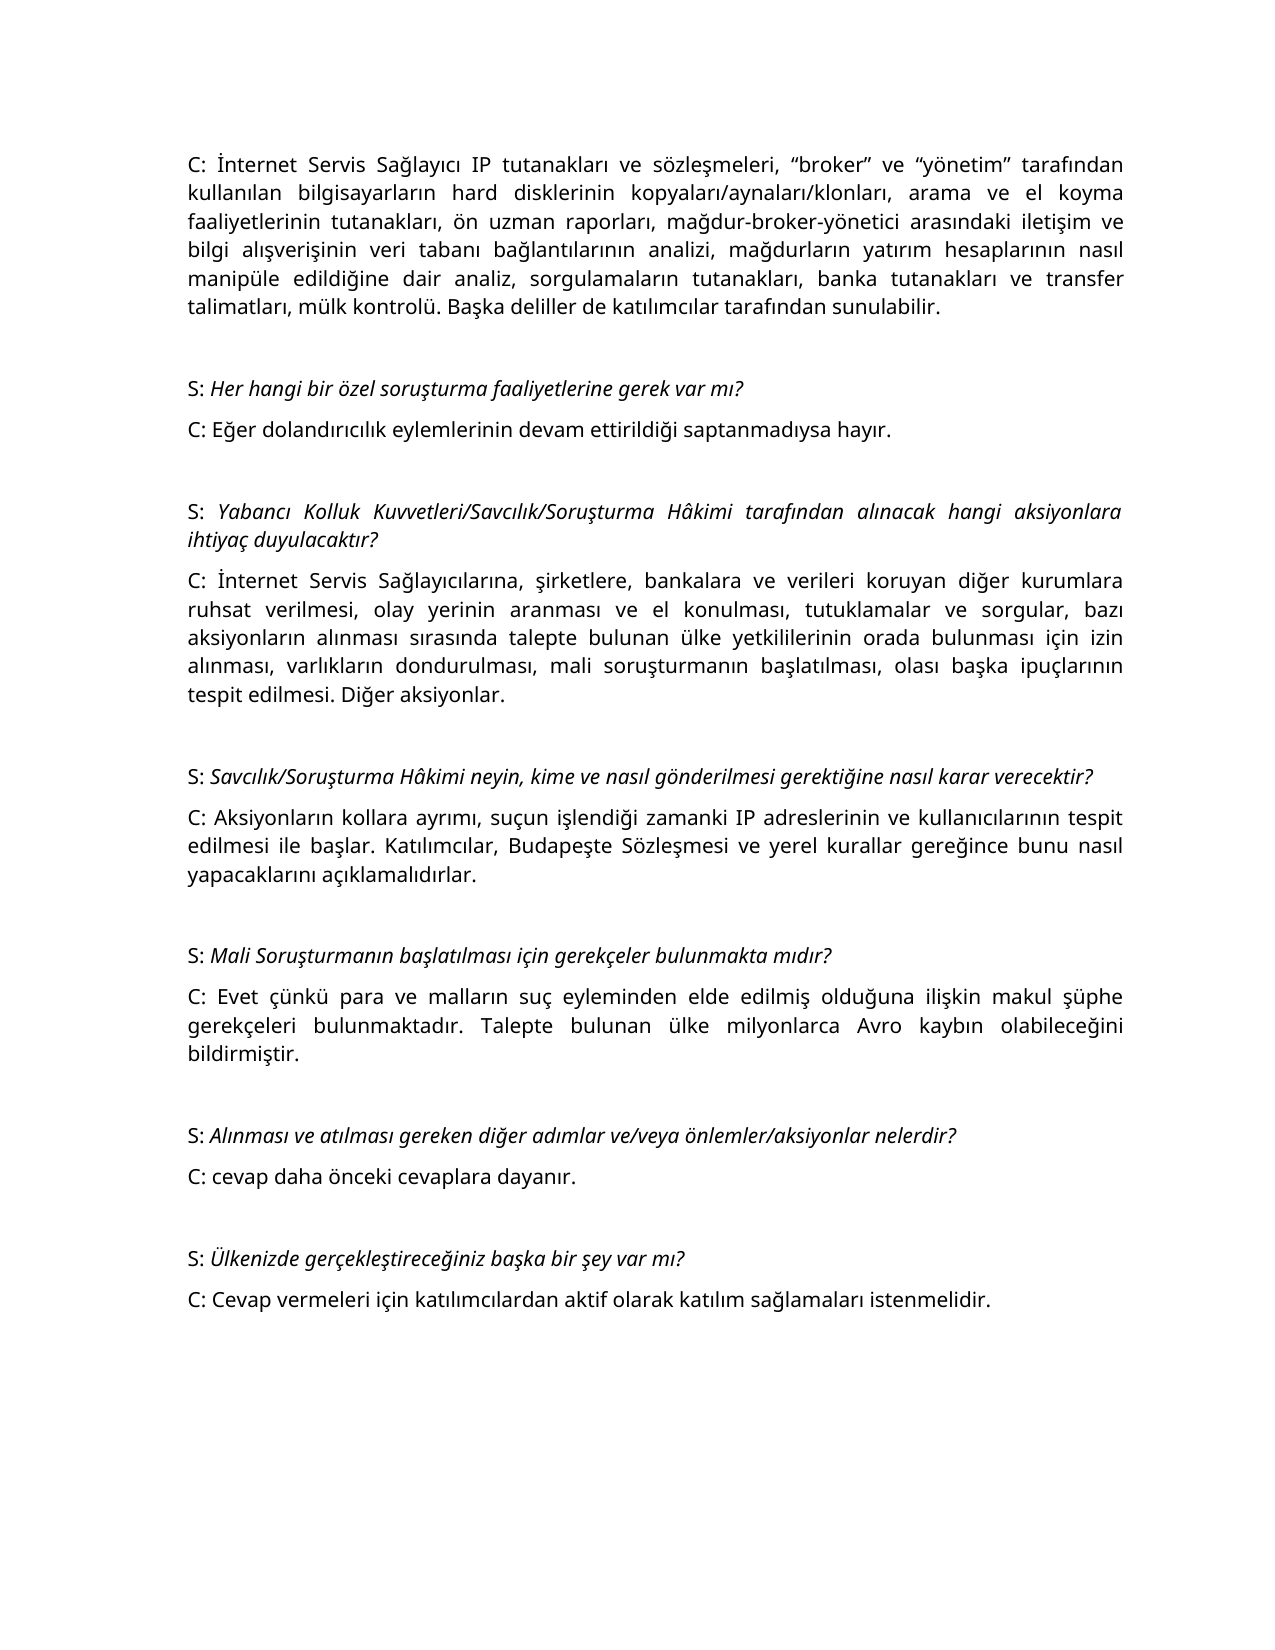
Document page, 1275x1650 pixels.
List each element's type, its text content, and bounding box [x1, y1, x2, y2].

text S: Her hangi bir özel soruşturma faaliyetlerine gerek var mı? [187, 374, 1125, 402]
text S: Alınması ve atılması gereken diğer adımlar ve/veya önlemler/aksiyonlar nelerdir? [187, 1121, 1125, 1150]
text S: Mali Soruşturmanın başlatılması için gerekçeler bulunmakta mıdır? [187, 942, 1125, 970]
text S: Savcılık/Soruşturma Hâkimi neyin, kime ve nasıl gönderilmesi gerektiğine nasıl karar verecektir? [187, 762, 1125, 790]
text C: Eğer dolandırıcılık eylemlerinin devam ettirildiği saptanmadıysa hayır. [187, 415, 1125, 443]
text C: Aksiyonların kollara ayrımı, suçun işlendiği zamanki IP adreslerinin ve kullanıcılarının tespit edilmesi ile başlar. Katılımcılar, Budapeşte Sözleşmesi ve yerel kurallar gereğince bunu nasıl yapacaklarını açıklamalıdırlar. [187, 803, 1125, 888]
text S: Ülkenizde gerçekleştireceğiniz başka bir şey var mı? [187, 1244, 1125, 1272]
text C: İnternet Servis Sağlayıcı IP tutanakları ve sözleşmeleri, “broker” ve “yönetim” tarafından kullanılan bilgisayarların hard disklerinin kopyaları/aynaları/klonları, arama ve el koyma faaliyetlerinin tutanakları, ön uzman raporları, mağdur-broker-yönetici arasındaki iletişim ve bilgi alışverişinin veri tabanı bağlantılarının analizi, mağdurların yatırım hesaplarının nasıl manipüle edildiğine dair analiz, sorgulamaların tutanakları, banka tutanakları ve transfer talimatları, mülk kontrolü. Başka deliller de katılımcılar tarafından sunulabilir. [187, 150, 1125, 321]
text C: İnternet Servis Sağlayıcılarına, şirketlere, bankalara ve verileri koruyan diğer kurumlara ruhsat verilmesi, olay yerinin aranması ve el konulması, tutuklamalar ve sorgular, bazı aksiyonların alınması sırasında talepte bulunan ülke yetkililerinin orada bulunması için izin alınması, varlıkların dondurulması, mali soruşturmanın başlatılması, olası başka ipuçlarının tespit edilmesi. Diğer aksiyonlar. [187, 566, 1125, 708]
text C: cevap daha önceki cevaplara dayanır. [187, 1162, 1125, 1191]
text C: Evet çünkü para ve malların suç eyleminden elde edilmiş olduğuna ilişkin makul şüphe gerekçeleri bulunmaktadır. Talepte bulunan ülke milyonlarca Avro kaybın olabileceğini bildirmiştir. [187, 982, 1125, 1068]
text S: Yabancı Kolluk Kuvvetleri/Savcılık/Soruşturma Hâkimi tarafından alınacak hangi aksiyonlara ihtiyaç duyulacaktır? [187, 497, 1125, 554]
text C: Cevap vermeleri için katılımcılardan aktif olarak katılım sağlamaları istenmelidir. [187, 1285, 1125, 1313]
